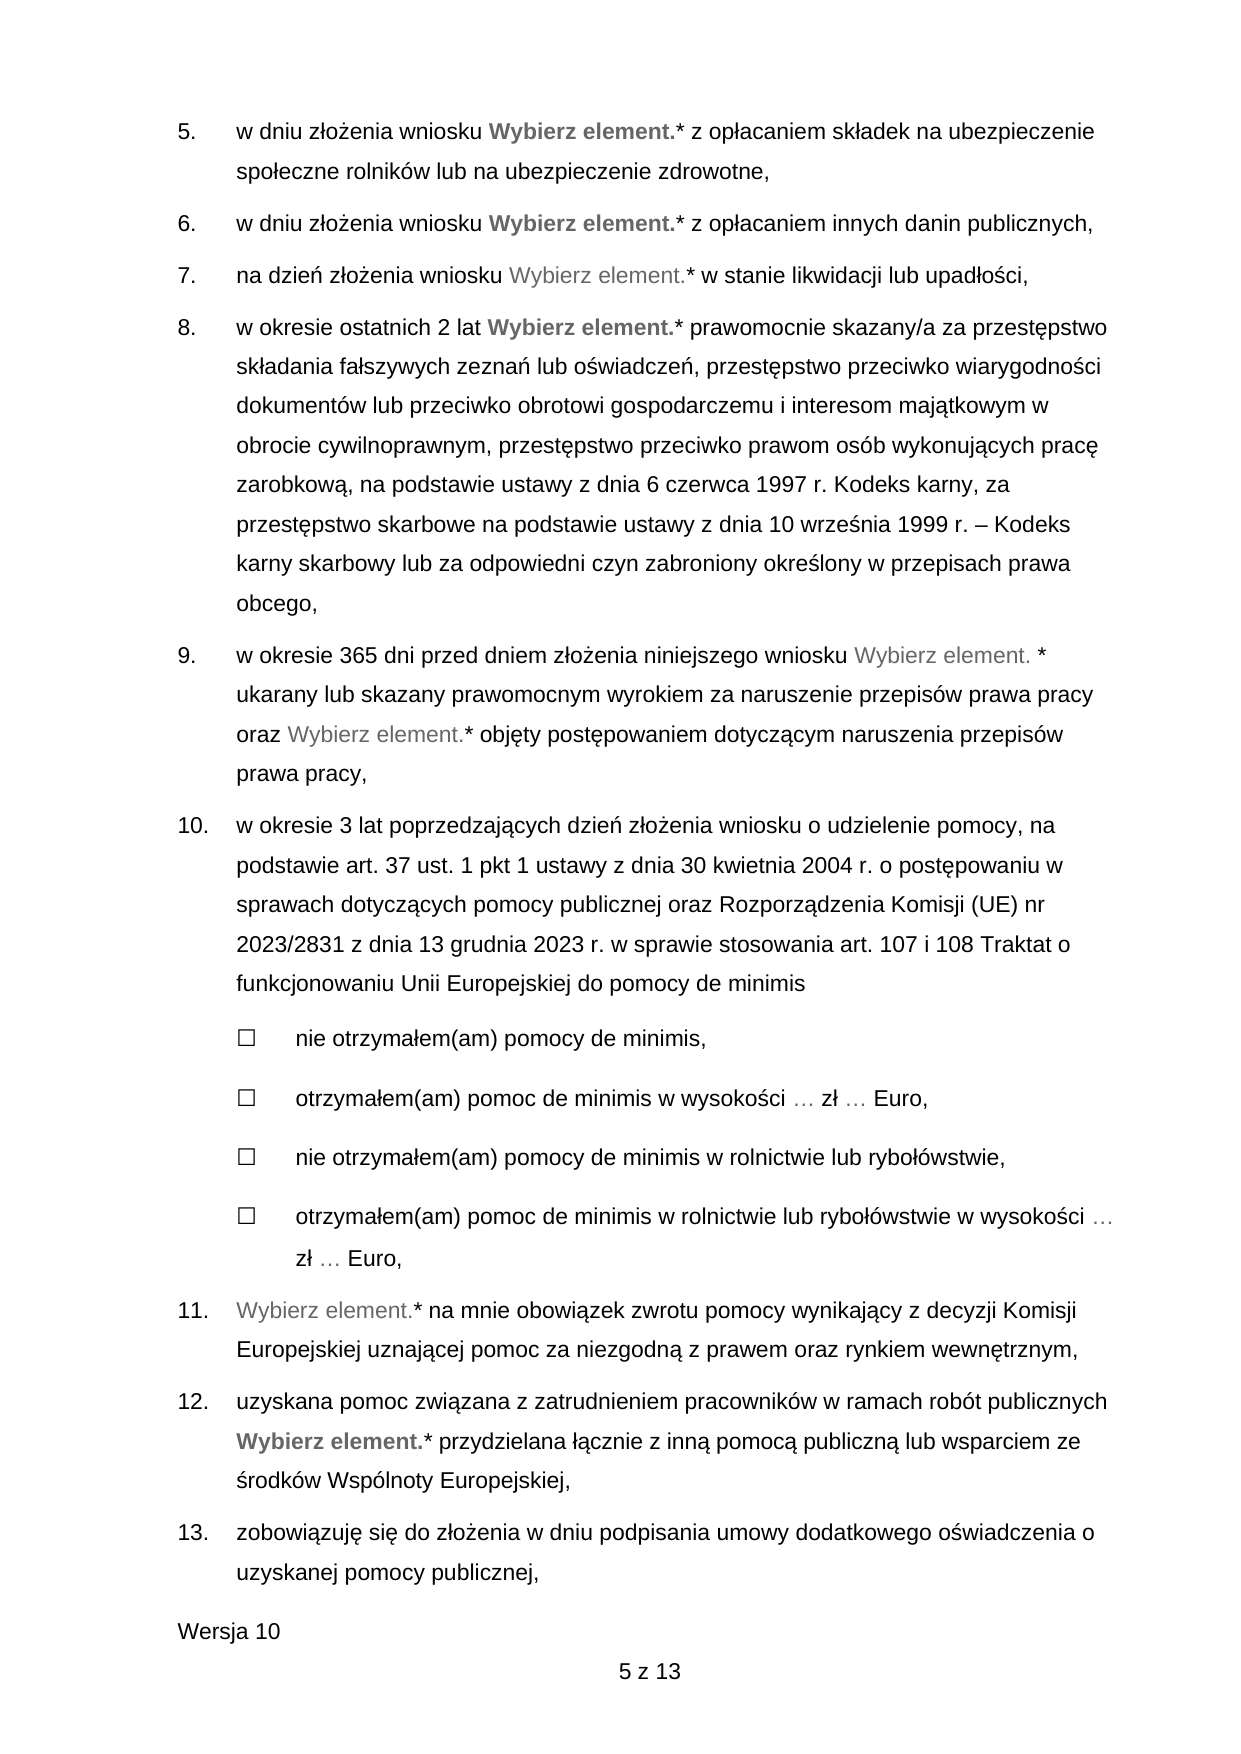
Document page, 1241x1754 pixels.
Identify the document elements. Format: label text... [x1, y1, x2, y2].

text nie otrzymałem(am) pomocy de minimis, [236, 1022, 1122, 1053]
list w okresie 365 dni przed dniem złożenia niniejszego wniosku * ukarany lub skazany prawomocnym wyrokiem za naruszenie przepisów prawa pracy oraz * objęty postępowaniem dotyczącym naruszenia przepisów prawa pracy, [177, 642, 1122, 787]
text otrzymałem(am) pomoc de minimis w wysokości zł Euro, [236, 1082, 1122, 1113]
list zobowiązuję się do złożenia w dniu podpisania umowy dodatkowego oświadczenia o uzyskanej pomocy publicznej, [177, 1519, 1122, 1585]
text otrzymałem(am) pomoc de minimis w rolnictwie lub rybołówstwie w wysokości zł Euro, [236, 1200, 1122, 1271]
list w okresie ostatnich 2 lat * prawomocnie skazany/a za przestępstwo składania fałszywych zeznań lub oświadczeń, przestępstwo przeciwko wiarygodności dokumentów lub przeciwko obrotowi gospodarczemu i interesom majątkowym w obrocie cywilnoprawnym, przestępstwo przeciwko prawom osób wykonujących pracę zarobkową, na podstawie ustawy z dnia 6 czerwca 1997 r. Kodeks karny, za przestępstwo skarbowe na podstawie ustawy z dnia 10 września 1999 r. – Kodeks karny skarbowy lub za odpowiedni czyn zabroniony określony w przepisach prawa obcego, [177, 313, 1122, 616]
list * na mnie obowiązek zwrotu pomocy wynikający z decyzji Komisji Europejskiej uznającej pomoc za niezgodną z prawem oraz rynkiem wewnętrznym, [177, 1297, 1122, 1362]
list w okresie 3 lat poprzedzających dzień złożenia wniosku o udzielenie pomocy, na podstawie art. 37 ust. 1 pkt 1 ustawy z dnia 30 kwietnia 2004 r. o postępowaniu w sprawach dotyczących pomocy publicznej oraz Rozporządzenia Komisji (UE) nr 2023/2831 z dnia 13 grudnia 2023 r. w sprawie stosowania art. 107 i 108 Traktat o funkcjonowaniu Unii Europejskiej do pomocy de minimis [177, 812, 1122, 997]
list w dniu złożenia wniosku * z opłacaniem składek na ubezpieczenie społeczne rolników lub na ubezpieczenie zdrowotne, [177, 118, 1122, 184]
text nie otrzymałem(am) pomocy de minimis w rolnictwie lub rybołówstwie, [236, 1141, 1122, 1172]
list uzyskana pomoc związana z zatrudnieniem pracowników w ramach robót publicznych * przydzielana łącznie z inną pomocą publiczną lub wsparciem ze środków Wspólnoty Europejskiej, [177, 1388, 1122, 1493]
list w dniu złożenia wniosku * z opłacaniem innych danin publicznych, [177, 209, 1122, 236]
list na dzień złożenia wniosku * w stanie likwidacji lub upadłości, [177, 262, 1122, 288]
